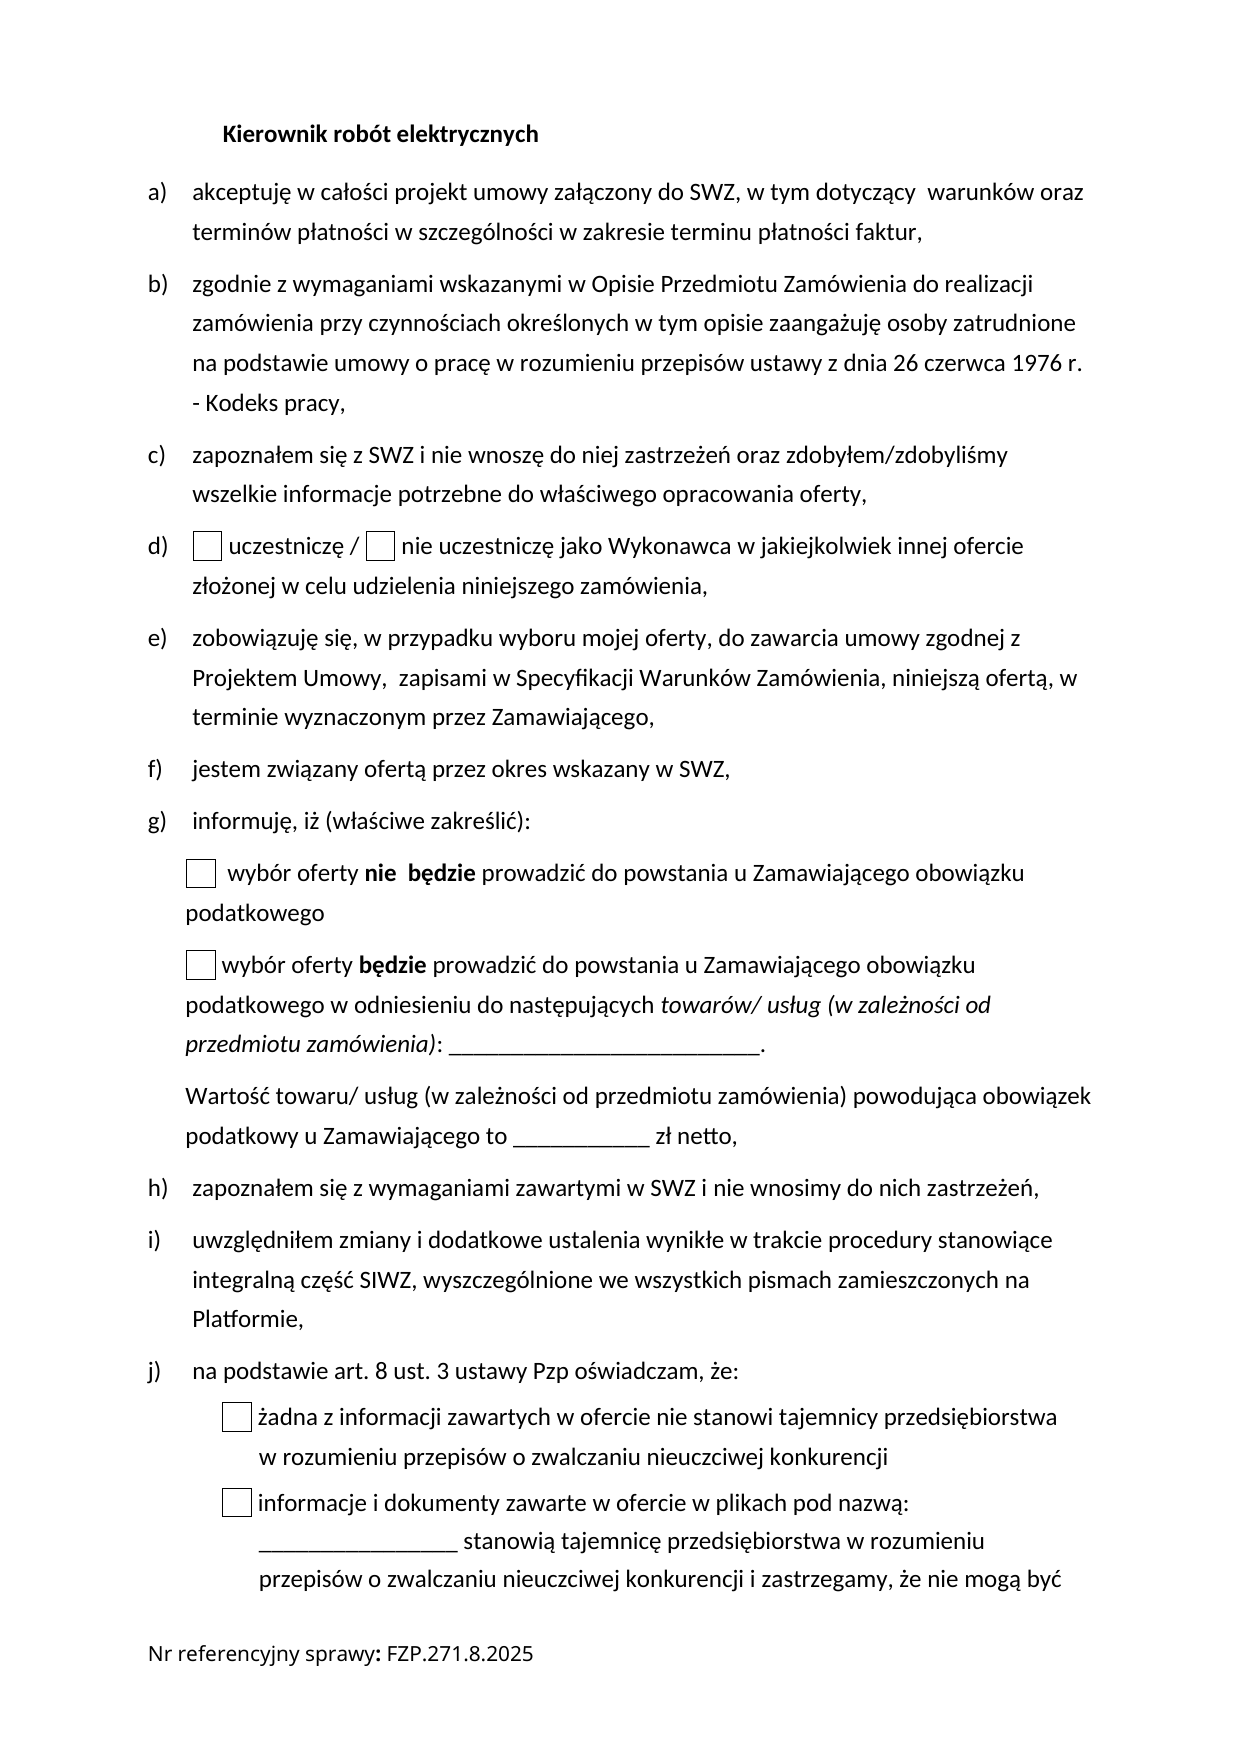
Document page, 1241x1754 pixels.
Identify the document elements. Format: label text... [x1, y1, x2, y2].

list uwzględniłem zmiany i dodatkowe ustalenia wynikłe w trakcie procedury stanowiące integralną część SIWZ, wyszczególnione we wszystkich pismach zamieszczonych na Platformie, [148, 1224, 1092, 1334]
list na podstawie art. 8 ust. 3 ustawy Pzp oświadczam, że: [148, 1356, 1092, 1386]
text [223, 118, 1092, 149]
list informuję, iż (właściwe zakreślić): [148, 806, 1092, 836]
text wybór oferty będzie prowadzić do powstania u Zamawiającego obowiązku podatkowego w odniesieniu do następujących towarów/ usług (w zależności od przedmiotu zamówienia): _________________________. [185, 949, 1092, 1059]
list akceptuję w całości projekt umowy załączony do SWZ, w tym dotyczący warunków oraz terminów płatności w szczególności w zakresie terminu płatności faktur, [148, 176, 1092, 246]
list jestem związany ofertą przez okres wskazany w SWZ, [148, 753, 1092, 784]
list zgodnie z wymaganiami wskazanymi w Opisie Przedmiotu Zamówienia do realizacji zamówienia przy czynnościach określonych w tym opisie zaangażuję osoby zatrudnione na podstawie umowy o pracę w rozumieniu przepisów ustawy z dnia 26 czerwca 1976 r. - Kodeks pracy, [148, 268, 1092, 417]
text Wartość towaru/ usług (w zależności od przedmiotu zamówienia) powodująca obowiązek podatkowy u Zamawiającego to ___________ zł netto, [185, 1081, 1092, 1151]
list uczestniczę / nie uczestniczę jako Wykonawca w jakiejkolwiek innej ofercie złożonej w celu udzielenia niniejszego zamówienia, [148, 531, 1092, 601]
list zapoznałem się z wymaganiami zawartymi w SWZ i nie wnosimy do nich zastrzeżeń, [148, 1172, 1092, 1203]
text żadna z informacji zawartych w ofercie nie stanowi tajemnicy przedsiębiorstwa w rozumieniu przepisów o zwalczaniu nieuczciwej konkurencji [221, 1401, 1092, 1471]
list zobowiązuję się, w przypadku wyboru mojej oferty, do zawarcia umowy zgodnej z Projektem Umowy, zapisami w Specyfikacji Warunków Zamówienia, niniejszą ofertą, w terminie wyznaczonym przez Zamawiającego, [148, 622, 1092, 732]
text wybór oferty nie będzie prowadzić do powstania u Zamawiającego obowiązku podatkowego [185, 858, 1092, 928]
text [221, 1487, 1092, 1593]
list zapoznałem się z SWZ i nie wnoszę do niej zastrzeżeń oraz zdobyłem/zdobyliśmy wszelkie informacje potrzebne do właściwego opracowania oferty, [148, 439, 1092, 509]
